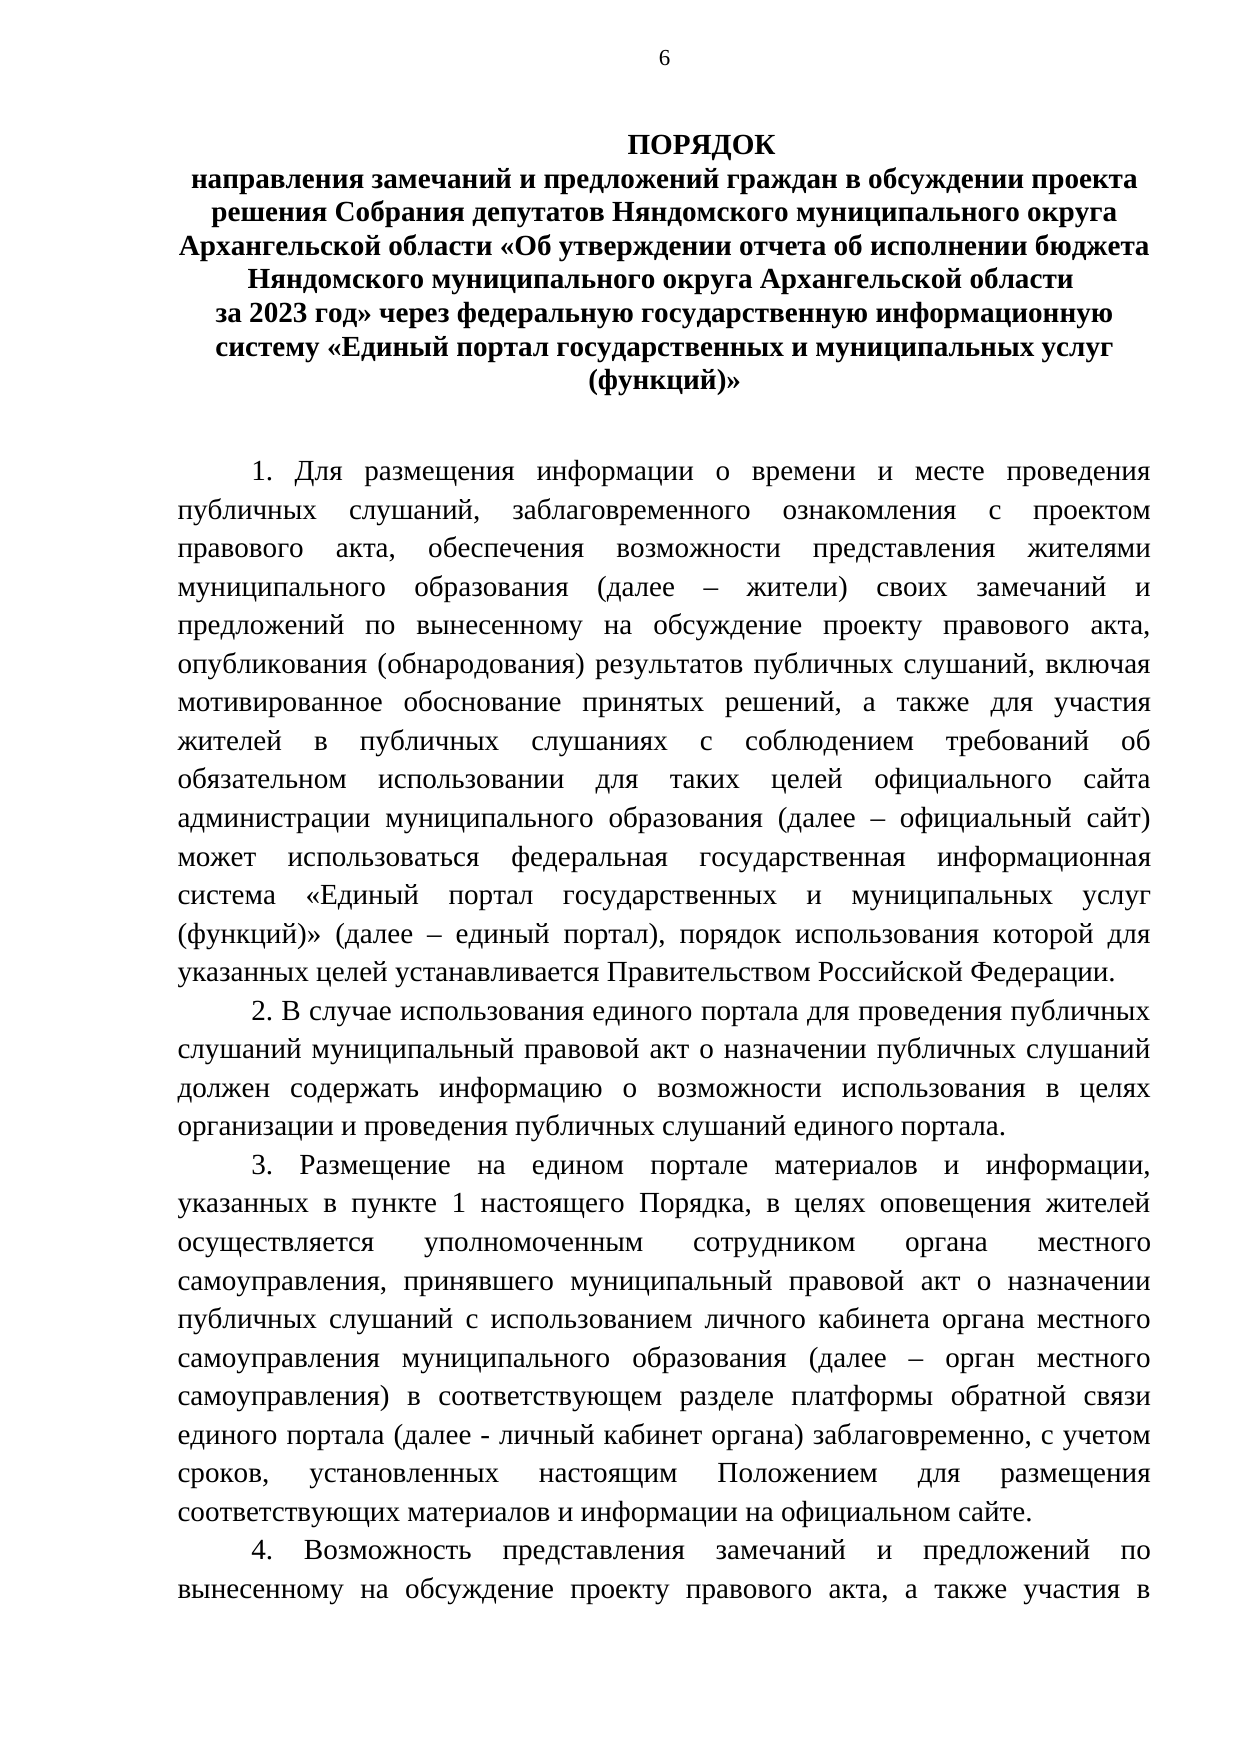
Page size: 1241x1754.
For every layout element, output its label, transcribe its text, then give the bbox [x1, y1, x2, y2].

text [177, 1532, 1152, 1604]
text 3. Размещение на едином портале материалов и информации, указанных в пункте 1 настоящего Порядка, в целях оповещения жителей осуществляется уполномоченным сотрудником органа местного самоуправления, принявшего муниципальный правовой акт о назначении публичных слушаний с использованием личного кабинета органа местного самоуправления муниципального образования (далее – орган местного самоуправления) в соответствующем разделе платформы обратной связи единого портала (далее - личный кабинет органа) заблаговременно, с учетом сроков, установленных настоящим Положением для размещения соответствующих материалов и информации на официальном сайте. [177, 1147, 1152, 1527]
text 1. Для размещения информации о времени и месте проведения публичных слушаний, заблаговременного ознакомления с проектом правового акта, обеспечения возможности представления жителями муниципального образования (далее – жители) своих замечаний и предложений по вынесенному на обсуждение проекту правового акта, опубликования (обнародования) результатов публичных слушаний, включая мотивированное обоснование принятых решений, а также для участия жителей в публичных слушаниях с соблюдением требований об обязательном использовании для таких целей официального сайта администрации муниципального образования (далее – официальный сайт) может использоваться федеральная государственная информационная система «Единый портал государственных и муниципальных услуг (функций)» (далее – единый портал), порядок использования которой для указанных целей устанавливается Правительством Российской Федерации. [177, 453, 1152, 988]
text направления замечаний и предложений граждан в обсуждении проекта решения Собрания депутатов Няндомского муниципального округа Архангельской области «Об утверждении отчета об исполнении бюджета Няндомского муниципального округа Архангельской области за 2023 год» через федеральную государственную информационную систему «Единый портал государственных и муниципальных услуг (функций)» [177, 161, 1152, 396]
text 2. В случае использования единого портала для проведения публичных слушаний муниципальный правовой акт о назначении публичных слушаний должен содержать информацию о возможности использования в целях организации и проведения публичных слушаний единого портала. [177, 993, 1152, 1142]
text ПОРЯДОК [177, 127, 1152, 161]
